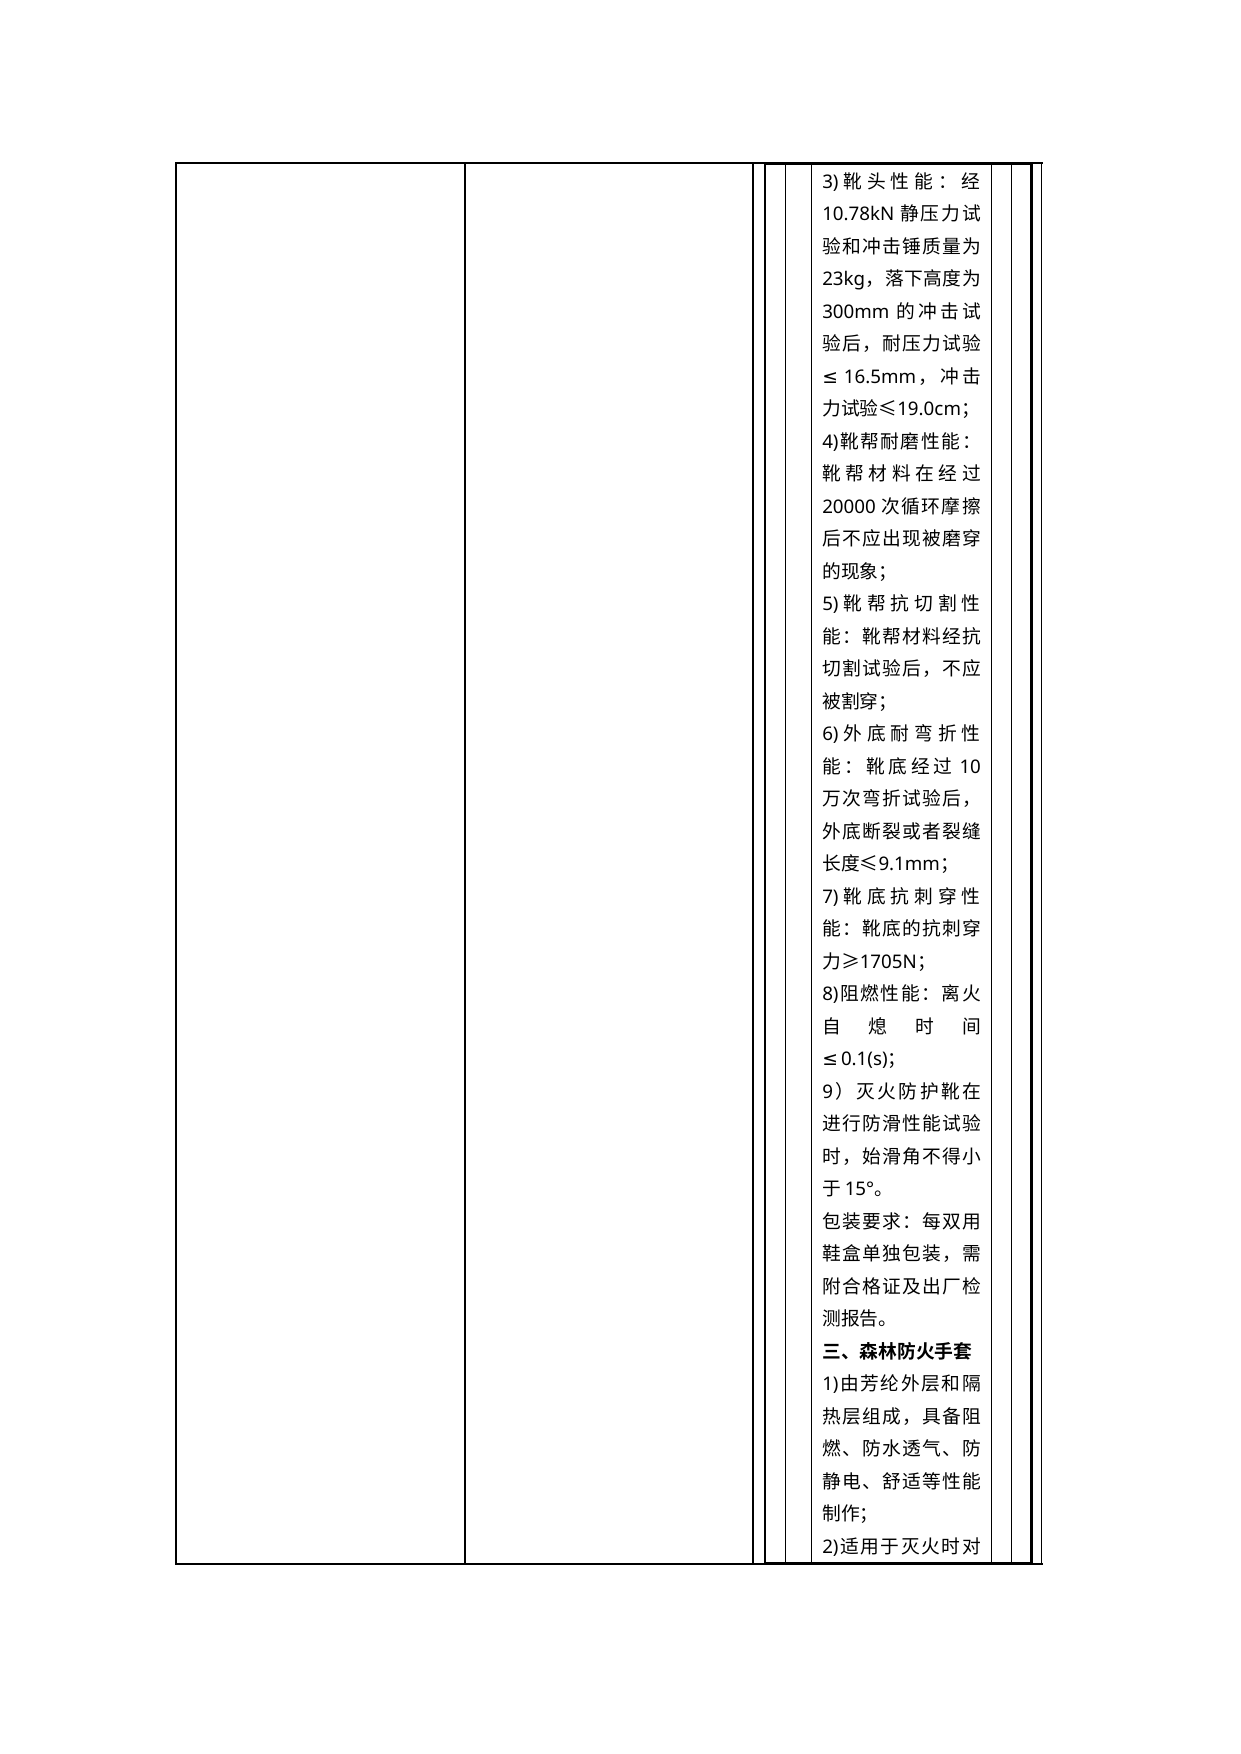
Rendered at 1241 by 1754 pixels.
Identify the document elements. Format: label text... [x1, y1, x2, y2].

table_cell [812, 165, 991, 1562]
table_cell [766, 165, 785, 1562]
table_cell [992, 165, 1011, 1562]
table_cell [1033, 164, 1041, 1563]
table_cell [466, 164, 752, 1563]
table_cell [1012, 165, 1030, 1562]
table_cell [786, 165, 811, 1562]
table_cell [754, 164, 764, 1563]
table_cell 1 [177, 164, 464, 1563]
